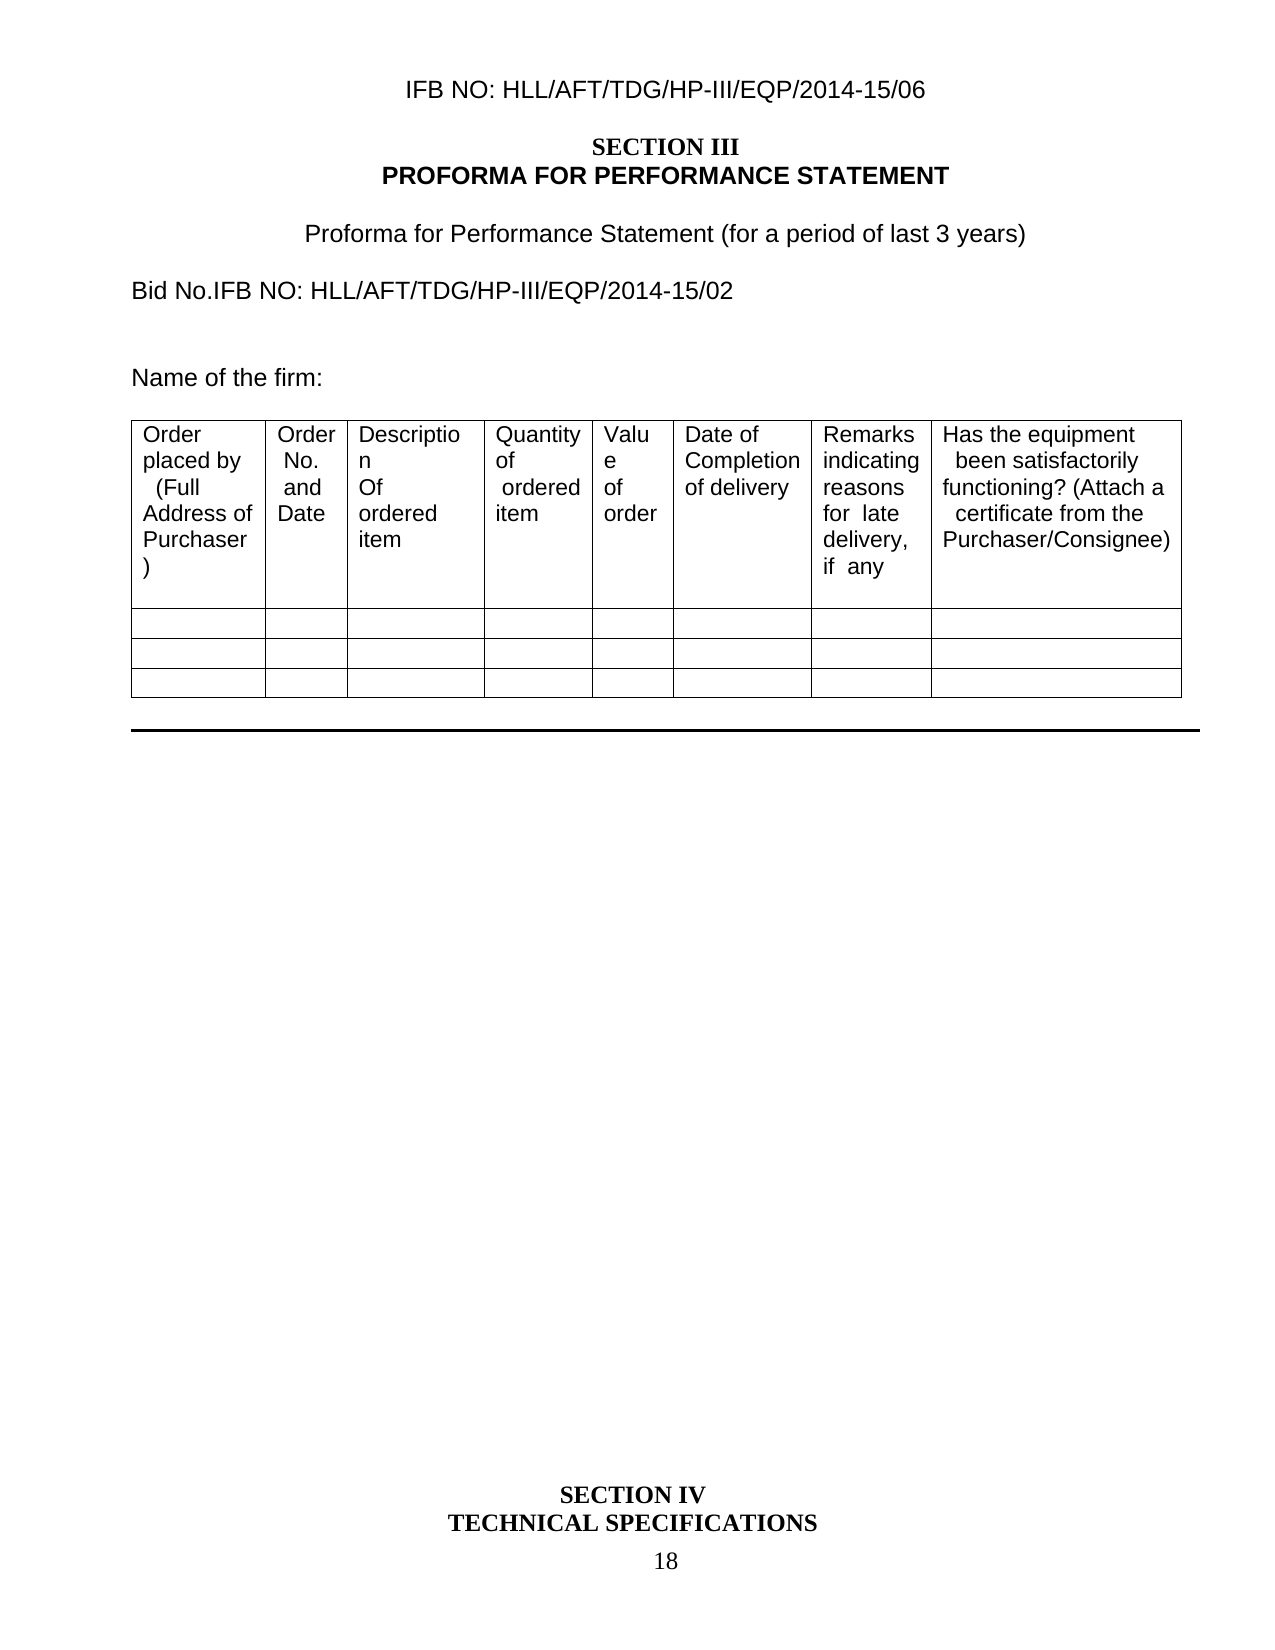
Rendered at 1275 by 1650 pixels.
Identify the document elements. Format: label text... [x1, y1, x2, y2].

table_cell [348, 609, 484, 638]
text Name of the firm: [131, 362, 1200, 391]
table_cell [674, 609, 811, 638]
table_header Value of order [593, 421, 673, 608]
table_cell [348, 669, 484, 697]
table_header Description Of ordered item [348, 421, 484, 608]
table_cell [485, 669, 592, 697]
table_cell [812, 669, 931, 697]
table_cell [266, 609, 347, 638]
table_cell [932, 669, 1181, 697]
table_cell [674, 639, 811, 667]
table_cell [593, 639, 673, 667]
table_cell [132, 639, 265, 667]
table_header Date of Completion of delivery [674, 421, 811, 608]
table_cell [674, 669, 811, 697]
table_cell [266, 669, 347, 697]
subtitle SECTION IV [131, 1480, 1134, 1508]
table_header Order No. and Date [266, 421, 347, 608]
table_cell [593, 669, 673, 697]
table_header Has the equipment been satisfactorily functioning? (Attach a certificate from the Purchaser/Consignee) [932, 421, 1181, 608]
table_cell [132, 669, 265, 697]
text Proforma for Performance Statement (for a period of last 3 years) [131, 219, 1200, 247]
table_cell [812, 639, 931, 667]
table_cell [132, 609, 265, 638]
text SECTION III [131, 132, 1200, 161]
text PROFORMA FOR PERFORMANCE STATEMENT [131, 161, 1200, 190]
table_cell [932, 609, 1181, 638]
table_header Order placed by (Full Address of Purchaser) [132, 421, 265, 608]
table_cell [932, 639, 1181, 667]
table_cell [593, 609, 673, 638]
table_header Remarks indicating reasons for late delivery, if any [812, 421, 931, 608]
table_cell [812, 609, 931, 638]
text Bid No.IFB NO: HLL/AFT/TDG/HP-III/EQP/2014-15/02 [131, 276, 1200, 305]
table_cell [348, 639, 484, 667]
table_cell [266, 639, 347, 667]
table_cell [485, 609, 592, 638]
text TECHNICAL SPECIFICATIONS [131, 1508, 1134, 1537]
table_header Quantity of ordered item [485, 421, 592, 608]
table_cell [485, 639, 592, 667]
